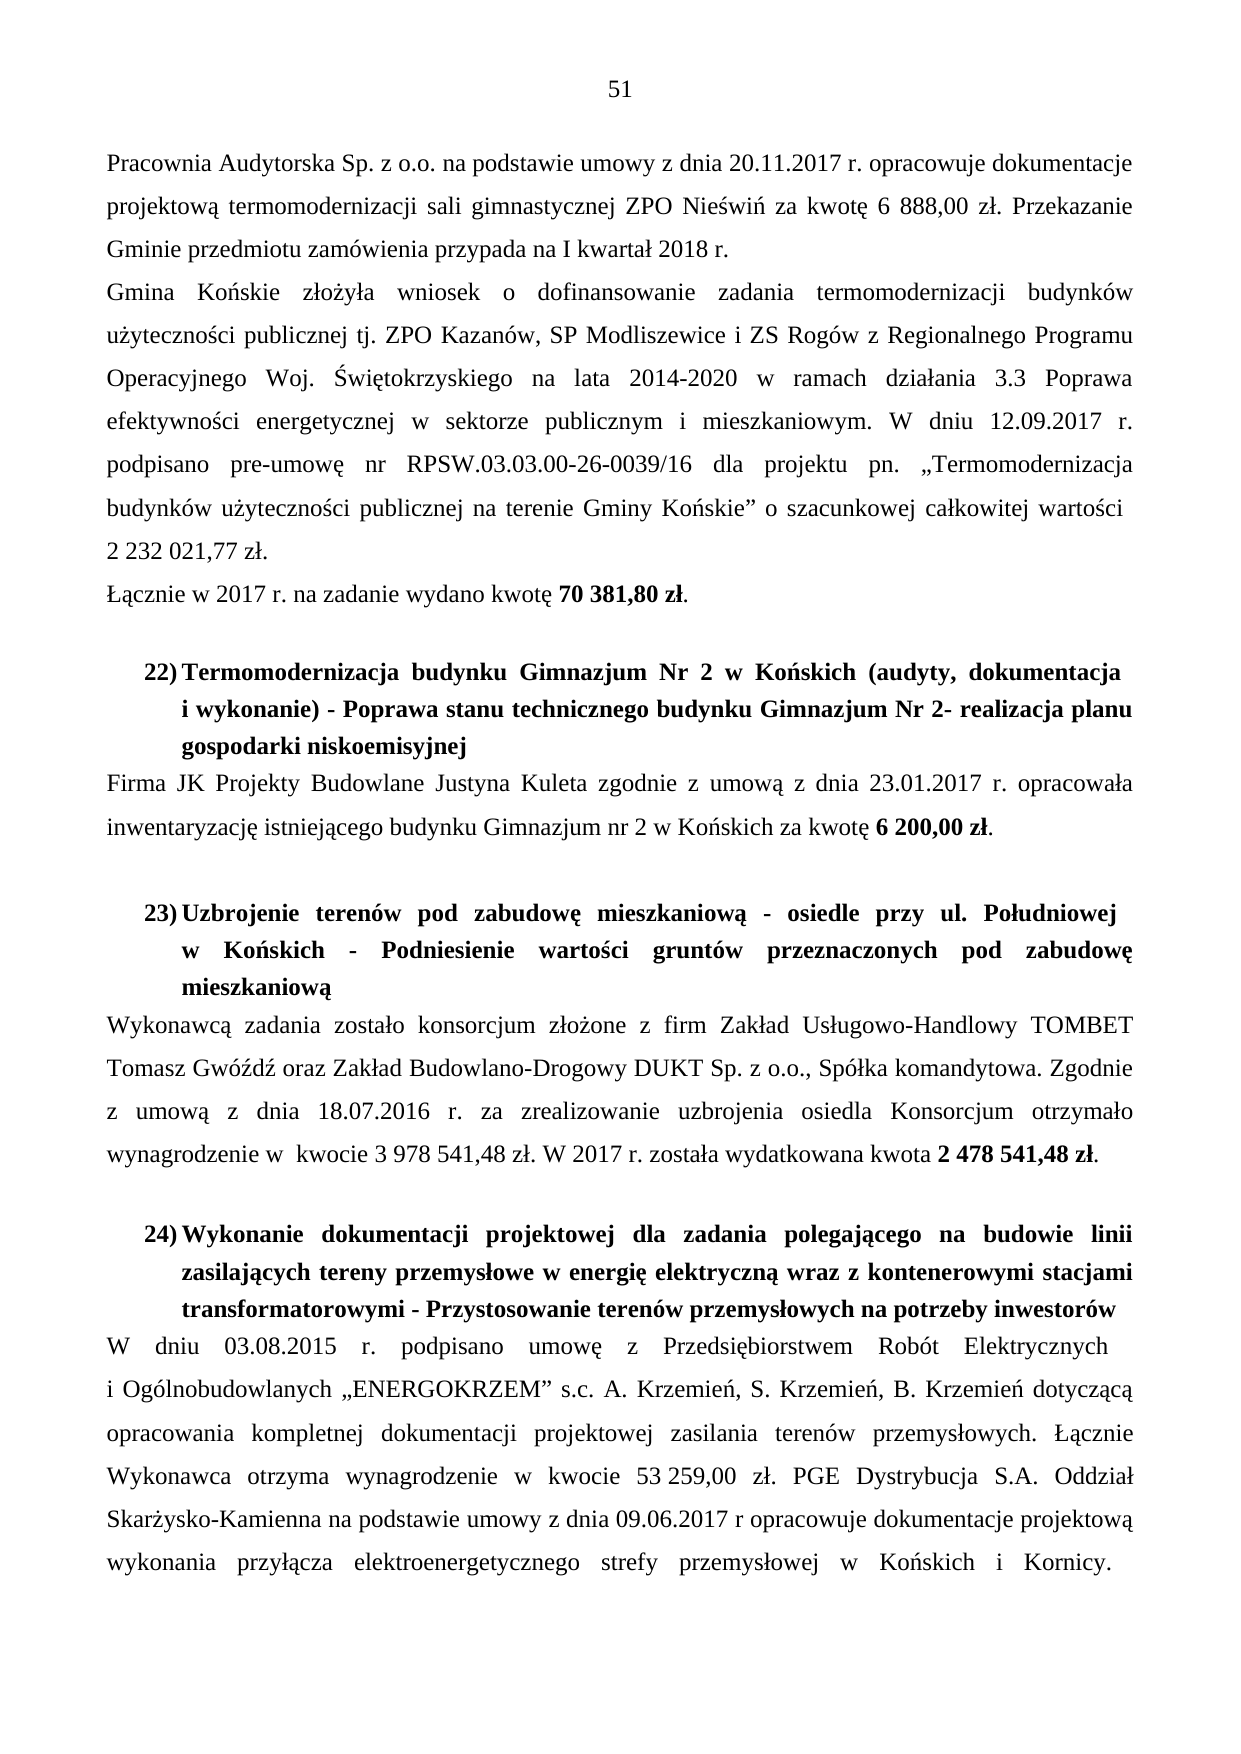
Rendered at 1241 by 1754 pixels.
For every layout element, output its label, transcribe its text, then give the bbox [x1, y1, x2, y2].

list Gmina Końskie złożyła wniosek o dofinansowanie zadania termomodernizacji budynków użyteczności publicznej tj. ZPO Kazanów, SP Modliszewice i ZS Rogów z Regionalnego Programu Operacyjnego Woj. Świętokrzyskiego na lata 2014-2020 w ramach działania 3.3 Poprawa efektywności energetycznej w sektorze publicznym i mieszkaniowym. W dniu 12.09.2017 r. podpisano pre-umowę nr RPSW.03.03.00-26-0039/16 dla projektu pn. „Termomodernizacja budynków użyteczności publicznej na terenie Gminy Końskie” o szacunkowej całkowitej wartości 2 232 021,77 zł. [106, 277, 1134, 564]
list Wykonawcą zadania zostało konsorcjum złożone z firm Zakład Usługowo-Handlowy TOMBET Tomasz Gwóźdź oraz Zakład Budowlano-Drogowy DUKT Sp. z o.o., Spółka komandytowa. Zgodnie z umową z dnia 18.07.2016 r. za zrealizowanie uzbrojenia osiedla Konsorcjum otrzymało wynagrodzenie w kwocie 3 978 541,48 zł. W 2017 r. została wydatkowana kwota 2 478 541,48 zł. [106, 1010, 1134, 1168]
list Firma JK Projekty Budowlane Justyna Kuleta zgodnie z umową z dnia 23.01.2017 r. opracowała inwentaryzację istniejącego budynku Gimnazjum nr 2 w Końskich za kwotę 6 200,00 zł. [106, 768, 1134, 840]
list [106, 1331, 1134, 1576]
list Uzbrojenie terenów pod zabudowę mieszkaniową - osiedle przy ul. Południowej w Końskich - Podniesienie wartości gruntów przeznaczonych pod zabudowę mieszkaniową [144, 898, 1134, 1001]
list Pracownia Audytorska Sp. z o.o. na podstawie umowy z dnia 20.11.2017 r. opracowuje dokumentacje projektową termomodernizacji sali gimnastycznej ZPO Nieświń za kwotę 6 888,00 zł. Przekazanie Gminie przedmiotu zamówienia przypada na I kwartał 2018 r. [106, 148, 1134, 263]
list Łącznie w 2017 r. na zadanie wydano kwotę 70 381,80 zł. [106, 579, 1134, 608]
list Wykonanie dokumentacji projektowej dla zadania polegającego na budowie linii zasilających tereny przemysłowe w energię elektryczną wraz z kontenerowymi stacjami transformatorowymi - Przystosowanie terenów przemysłowych na potrzeby inwestorów [144, 1219, 1134, 1323]
list Termomodernizacja budynku Gimnazjum Nr 2 w Końskich (audyty, dokumentacja i wykonanie) - Poprawa stanu technicznego budynku Gimnazjum Nr 2- realizacja planu gospodarki niskoemisyjnej [144, 657, 1134, 760]
